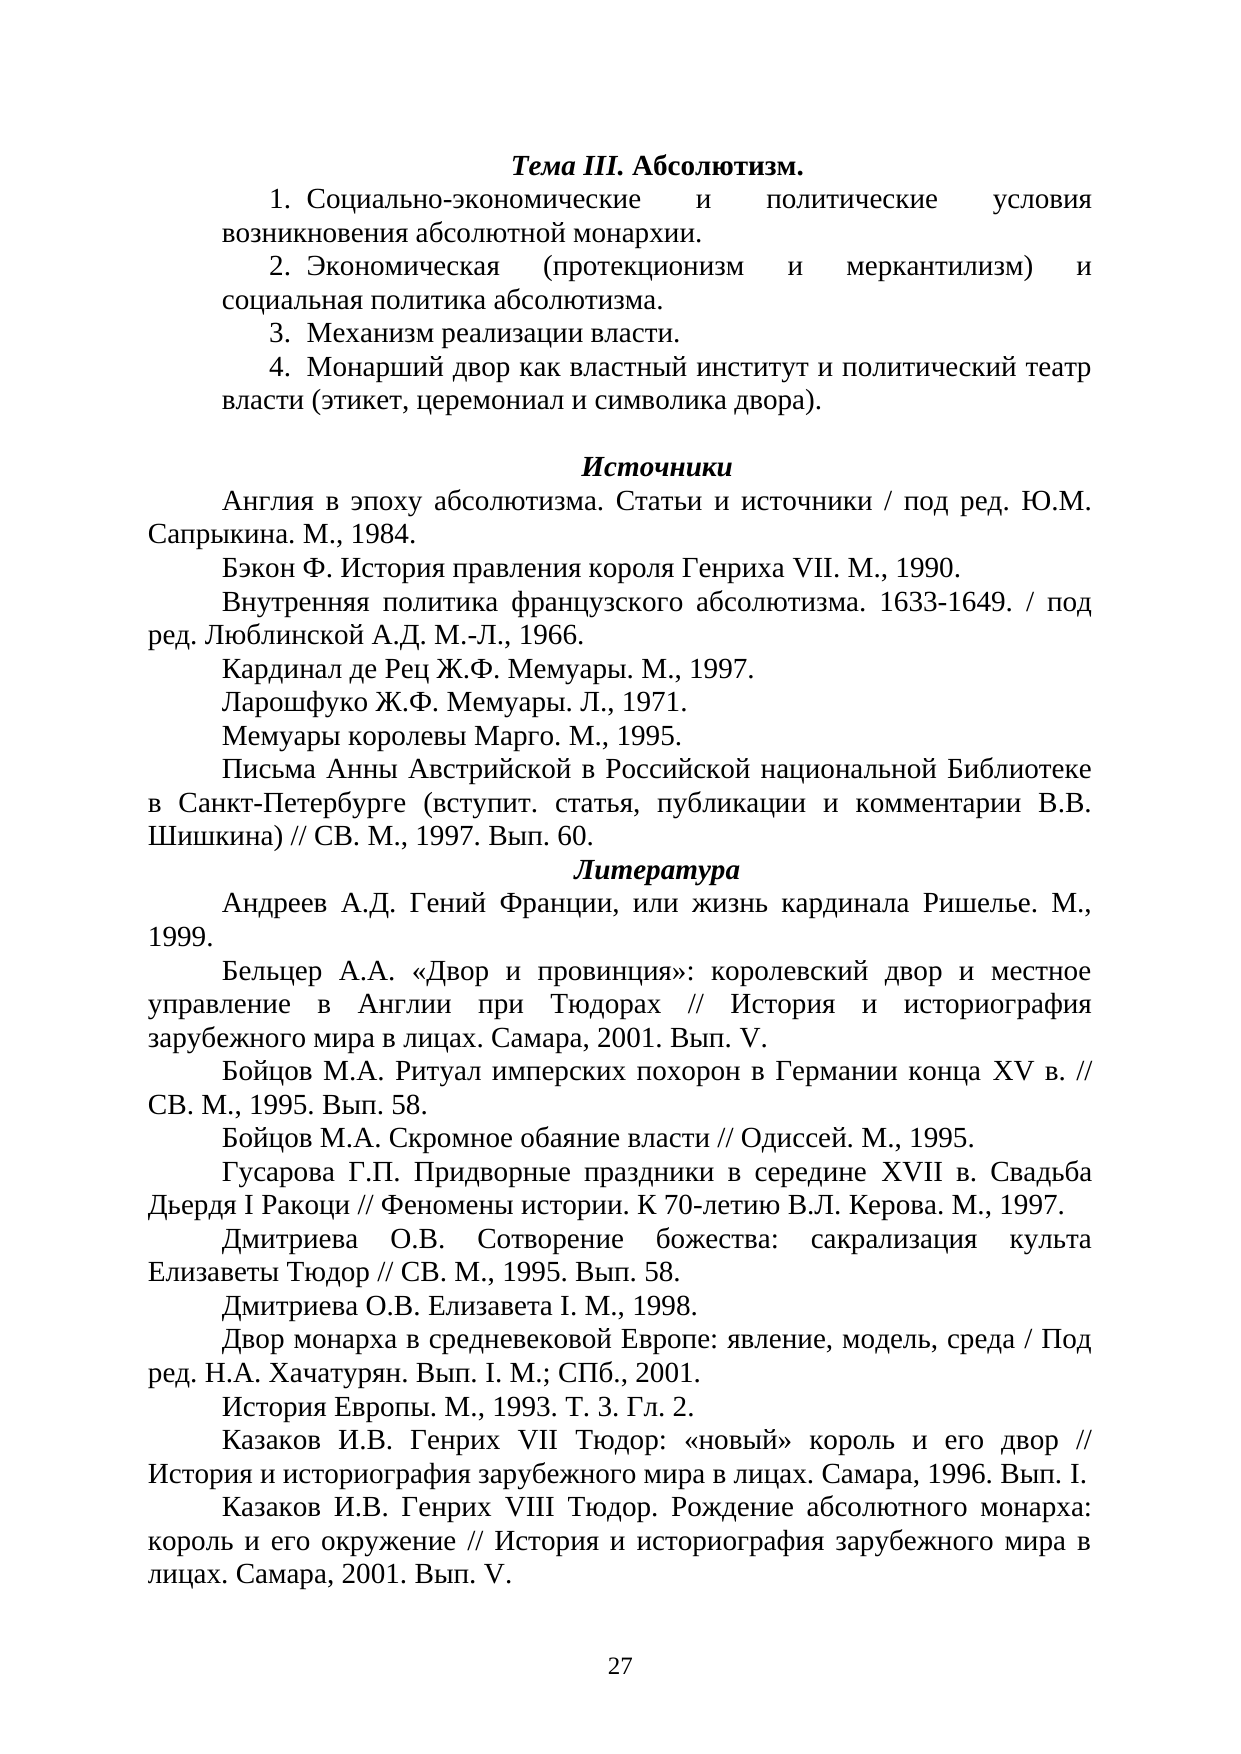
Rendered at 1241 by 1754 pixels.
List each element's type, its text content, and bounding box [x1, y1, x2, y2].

list Экономическая (протекционизм и меркантилизм) и социальная политика абсолютизма. [222, 248, 1092, 315]
text Казаков И.В. Генрих VII Тюдор: «новый» король и его двор // История и историография зарубежного мира в лицах. Самара, 1996. Вып. I. [148, 1422, 1092, 1489]
text Кардинал де Рец Ж.Ф. Мемуары. М., 1997. [148, 651, 1092, 684]
text История Европы. М., 1993. Т. 3. Гл. 2. [148, 1389, 1092, 1422]
text Англия в эпоху абсолютизма. Статьи и источники / под ред. Ю.М. Сапрыкина. М., 1984. [148, 483, 1092, 550]
text Бельцер А.А. «Двор и провинция»: королевский двор и местное управление в Англии при Тюдорах // История и историография зарубежного мира в лицах. Самара, 2001. Вып. V. [148, 953, 1092, 1053]
text Казаков И.В. Генрих VIII Тюдор. Рождение абсолютного монарха: король и его окружение // История и историография зарубежного мира в лицах. Самара, 2001. Вып. V. [148, 1489, 1092, 1590]
text Тема III. Абсолютизм. [148, 148, 1092, 181]
text Мемуары королевы Марго. М., 1995. [148, 718, 1092, 751]
list Монарший двор как властный институт и политический театр власти (этикет, церемониал и символика двора). [222, 349, 1092, 416]
text Источники [148, 449, 1092, 483]
text Бойцов М.А. Ритуал имперских похорон в Германии конца XV в. // СВ. М., 1995. Вып. 58. [148, 1053, 1092, 1120]
text Двор монарха в средневековой Европе: явление, модель, среда / Под ред. Н.А. Хачатурян. Вып. I. М.; СПб., 2001. [148, 1322, 1092, 1389]
text Литература [148, 852, 1092, 886]
text Дмитриева О.В. Сотворение божества: сакрализация культа Елизаветы Тюдор // СВ. М., 1995. Вып. 58. [148, 1221, 1092, 1288]
text Письма Анны Австрийской в Российской национальной Библиотеке в Санкт-Петербурге (вступит. статья, публикации и комментарии В.В. Шишкина) // СВ. М., 1997. Вып. 60. [148, 751, 1092, 852]
text Дмитриева О.В. Елизавета I. М., 1998. [148, 1288, 1092, 1322]
text Ларошфуко Ж.Ф. Мемуары. Л., 1971. [148, 684, 1092, 718]
text Гусарова Г.П. Придворные праздники в середине XVII в. Свадьба Дьердя I Ракоци // Феномены истории. К 70-летию В.Л. Керова. М., 1997. [148, 1154, 1092, 1221]
text Бэкон Ф. История правления короля Генриха VII. М., 1990. [148, 550, 1092, 584]
list Социально-экономические и политические условия возникновения абсолютной монархии. [222, 181, 1092, 248]
list Механизм реализации власти. [222, 315, 1092, 349]
text Бойцов М.А. Скромное обаяние власти // Одиссей. М., 1995. [148, 1120, 1092, 1154]
text Андреев А.Д. Гений Франции, или жизнь кардинала Ришелье. М., 1999. [148, 886, 1092, 953]
text Внутренняя политика французского абсолютизма. 1633-1649. / под ред. Люблинской А.Д. М.-Л., 1966. [148, 584, 1092, 651]
